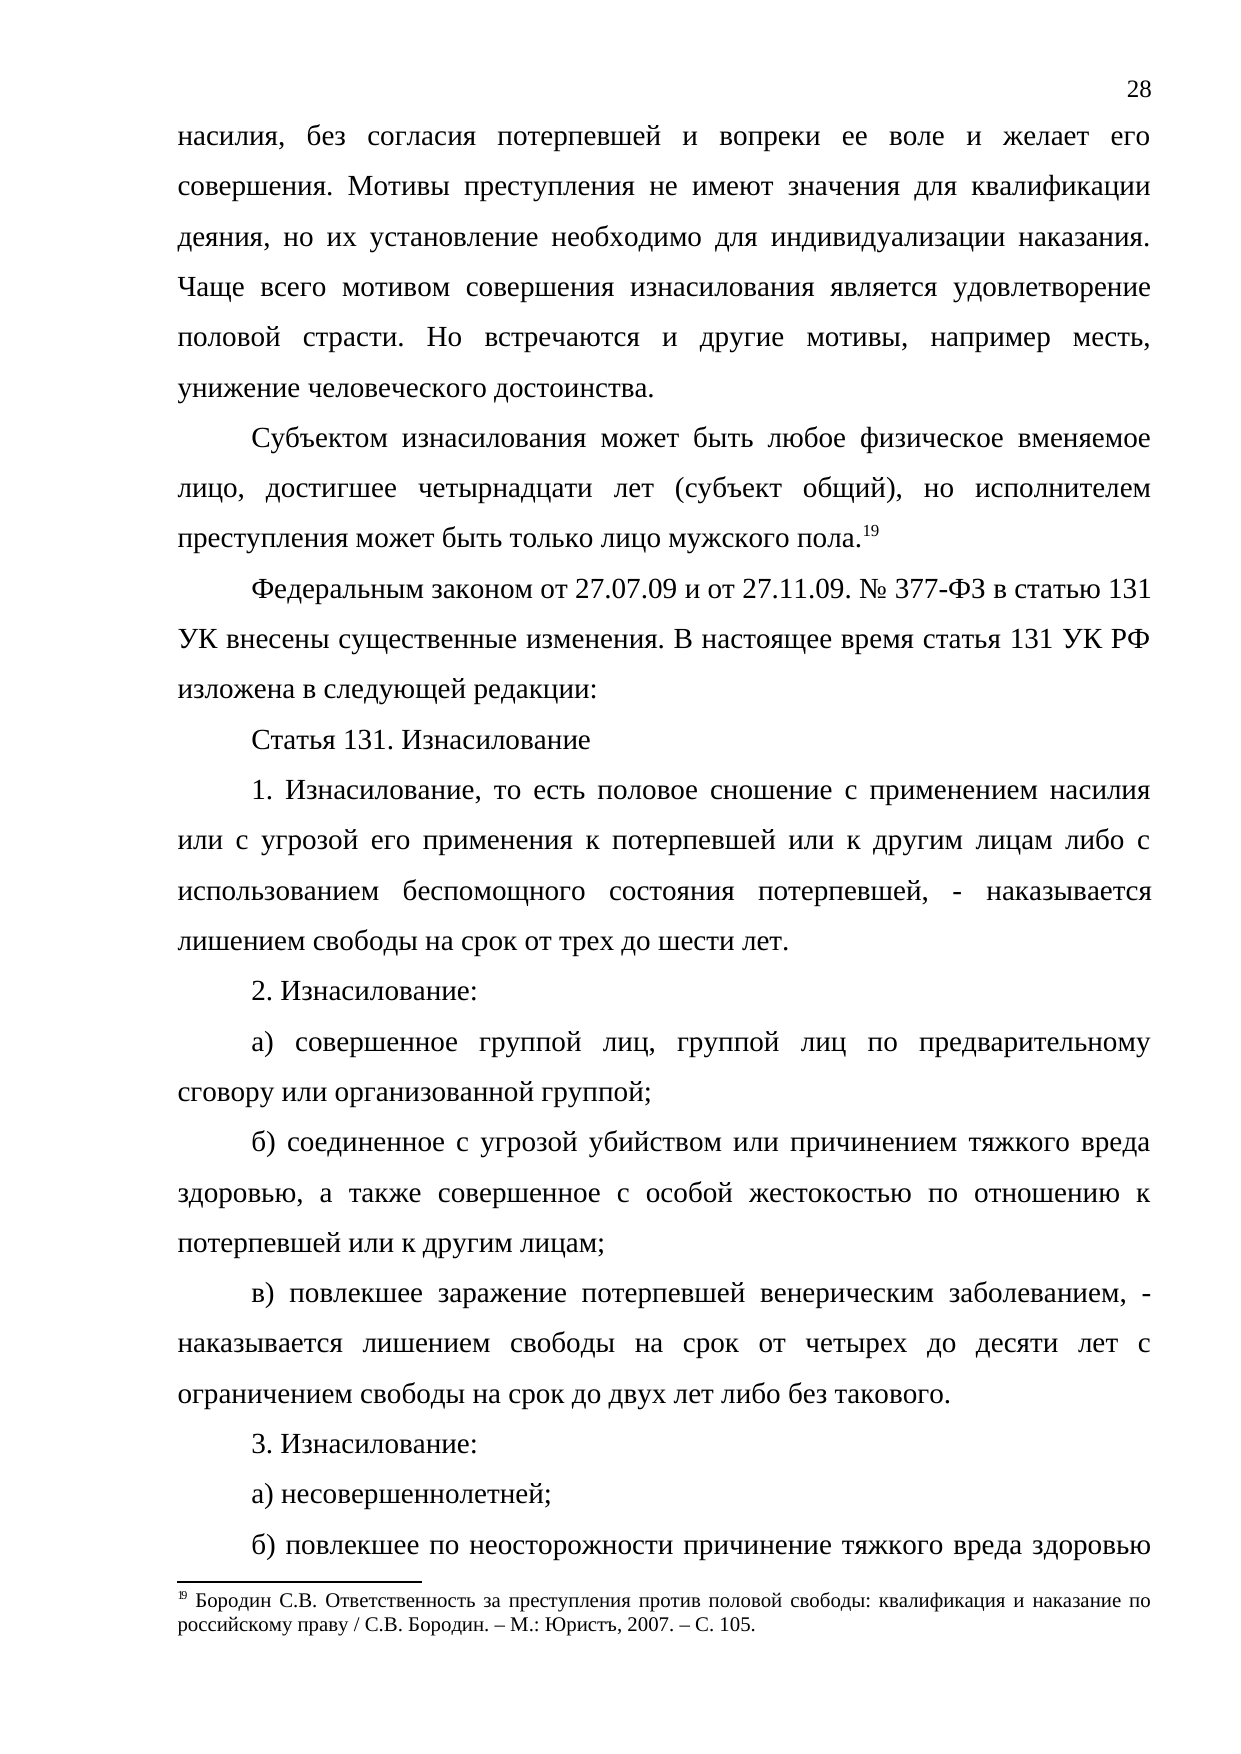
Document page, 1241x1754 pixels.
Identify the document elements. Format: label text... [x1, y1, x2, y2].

text Статья 131. Изнасилование [177, 722, 1152, 755]
text б) соединенное с угрозой убийством или причинением тяжкого вреда здоровью, а также совершенное с особой жестокостью по отношению к потерпевшей или к другим лицам; [177, 1124, 1152, 1258]
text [177, 1527, 1152, 1560]
text а) несовершеннолетней; [177, 1477, 1152, 1510]
text а) совершенное группой лиц, группой лиц по предварительному сговору или организованной группой; [177, 1024, 1152, 1108]
text Федеральным законом от 27.07.09 и от 27.11.09. № 377-ФЗ в статью 131 УК внесены существенные изменения. В настоящее время статья 131 УК РФ изложена в следующей редакции: [177, 571, 1152, 705]
text 2. Изнасилование: [177, 973, 1152, 1007]
text в) повлекшее заражение потерпевшей венерическим заболеванием, - наказывается лишением свободы на срок от четырех до десяти лет с ограничением свободы на срок до двух лет либо без такового. [177, 1275, 1152, 1409]
text 1. Изнасилование, то есть половое сношение с применением насилия или с угрозой его применения к потерпевшей или к другим лицам либо с использованием беспомощного состояния потерпевшей, - наказывается лишением свободы на срок от трех до шести лет. [177, 772, 1152, 957]
text 3. Изнасилование: [177, 1426, 1152, 1460]
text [177, 118, 1152, 403]
text Субъектом изнасилования может быть любое физическое вменяемое лицо, достигшее четырнадцати лет (субъект общий), но исполнителем преступления может быть только лицо мужского пола. [177, 420, 1152, 554]
